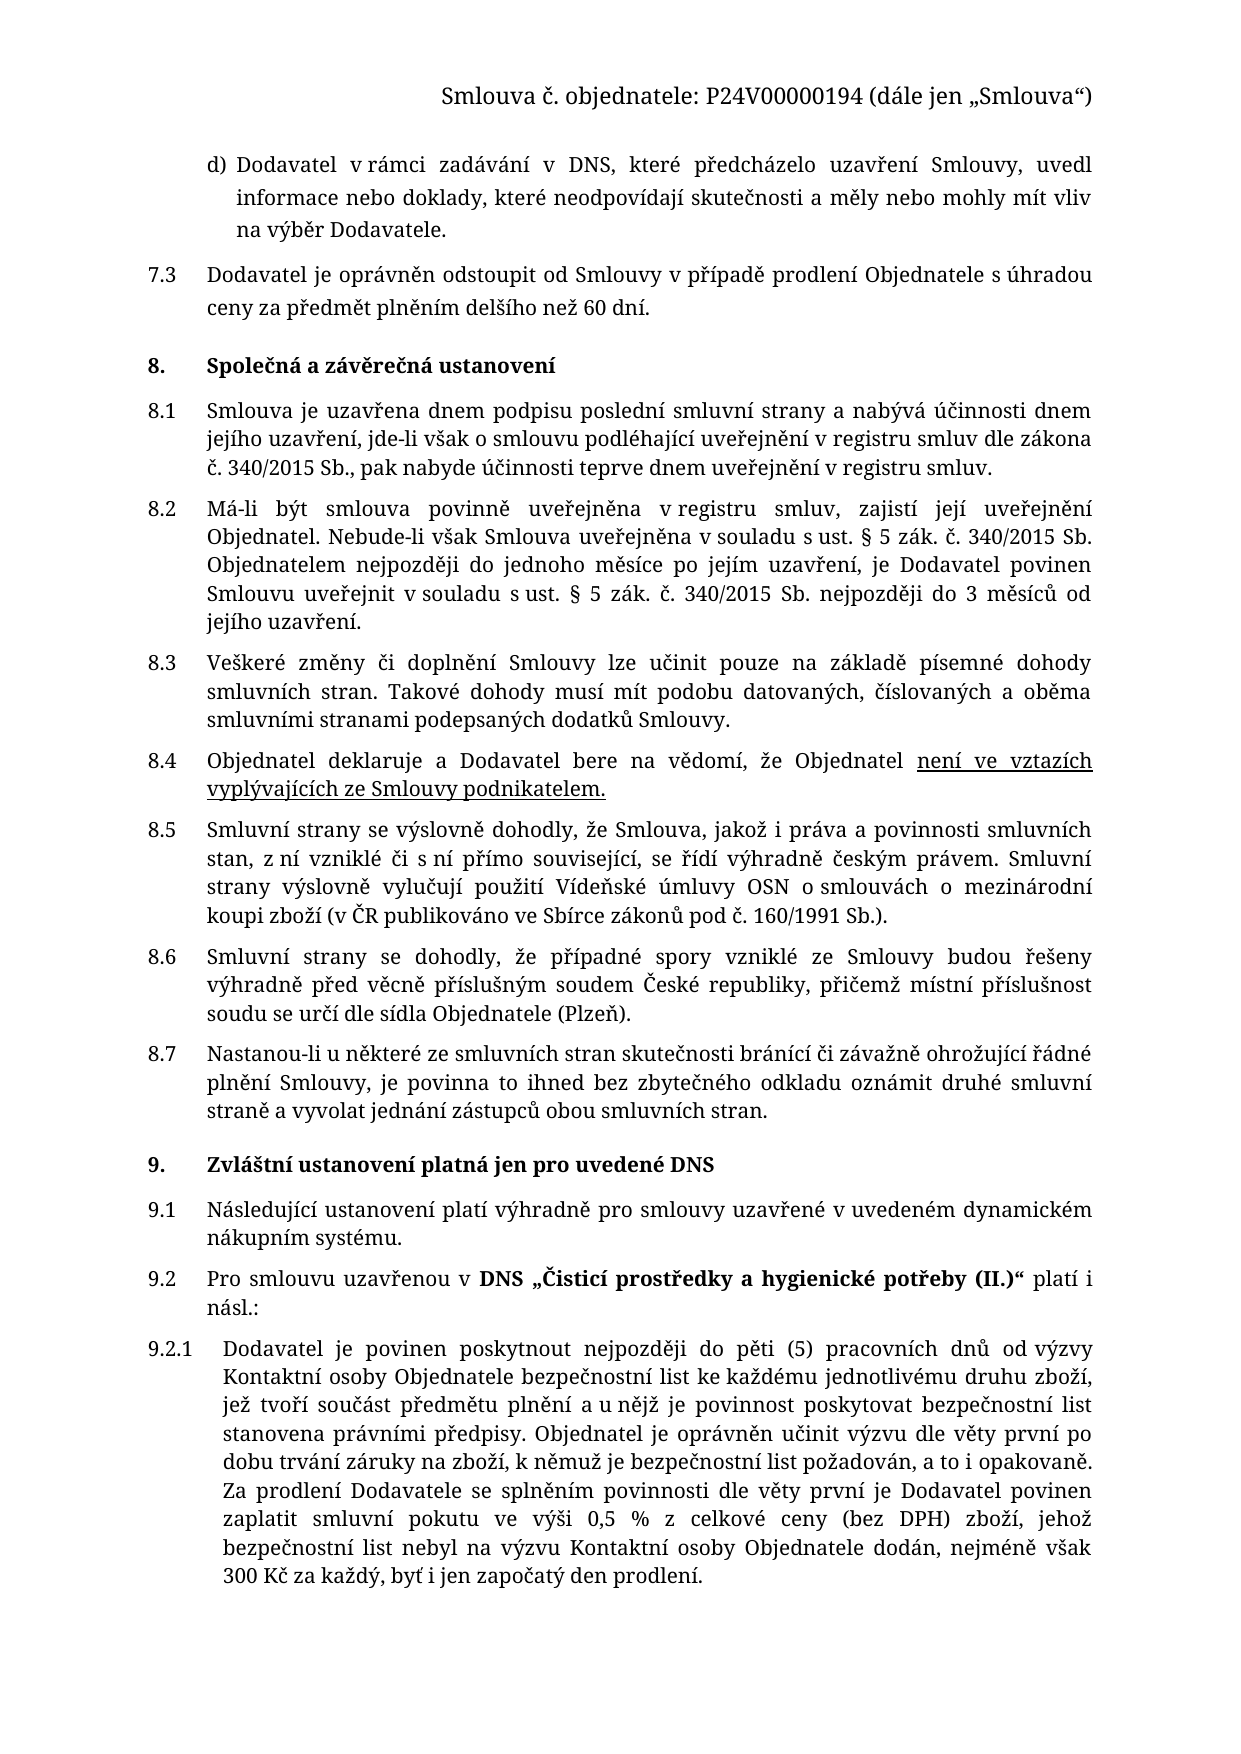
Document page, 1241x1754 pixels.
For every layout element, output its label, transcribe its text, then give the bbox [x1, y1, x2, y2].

list Smluvní strany se dohodly, že případné spory vzniklé ze Smlouvy budou řešeny výhradně před věcně příslušným soudem České republiky, přičemž místní příslušnost soudu se určí dle sídla Objednatele (Plzeň). [148, 942, 1093, 1027]
list Smlouva je uzavřena dnem podpisu poslední smluvní strany a nabývá účinnosti dnem jejího uzavření, jde-li však o smlouvu podléhající uveřejnění v registru smluv dle zákona č. 340/2015 Sb., pak nabyde účinnosti teprve dnem uveřejnění v registru smluv. [148, 396, 1093, 481]
list Má-li být smlouva povinně uveřejněna v registru smluv, zajistí její uveřejnění Objednatel. Nebude-li však Smlouva uveřejněna v souladu s ust. § 5 zák. č. 340/2015 Sb. Objednatelem nejpozději do jednoho měsíce po jejím uzavření, je Dodavatel povinen Smlouvu uveřejnit v souladu s ust. § 5 zák. č. 340/2015 Sb. nejpozději do 3 měsíců od jejího uzavření. [148, 494, 1093, 636]
list Společná a závěrečná ustanovení [148, 351, 1093, 379]
list Následující ustanovení platí výhradně pro smlouvy uzavřené v uvedeném dynamickém nákupním systému. [148, 1195, 1093, 1252]
list Dodavatel je oprávněn odstoupit od Smlouvy v případě prodlení Objednatele s úhradou ceny za předmět plněním delšího než 60 dní. [148, 261, 1093, 322]
list Smluvní strany se výslovně dohodly, že Smlouva, jakož i práva a povinnosti smluvních stan, z ní vzniklé či s ní přímo související, se řídí výhradně českým právem. Smluvní strany výslovně vylučují použití Vídeňské úmluvy OSN o smlouvách o mezinárodní koupi zboží (v ČR publikováno ve Sbírce zákonů pod č. 160/1991 Sb.). [148, 816, 1093, 929]
list Zvláštní ustanovení platná jen pro uvedené DNS [148, 1150, 1093, 1178]
list Objednatel deklaruje a Dodavatel bere na vědomí, že Objednatel není ve vztazích vyplývajících ze Smlouvy podnikatelem. [148, 746, 1093, 803]
list Dodavatel je povinen poskytnout nejpozději do pěti (5) pracovních dnů od výzvy Kontaktní osoby Objednatele bezpečnostní list ke každému jednotlivému druhu zboží, jež tvoří součást předmětu plnění a u nějž je povinnost poskytovat bezpečnostní list stanovena právními předpisy. Objednatel je oprávněn učinit výzvu dle věty první po dobu trvání záruky na zboží, k němuž je bezpečnostní list požadován, a to i opakovaně. Za prodlení Dodavatele se splněním povinnosti dle věty první je Dodavatel povinen zaplatit smluvní pokutu ve výši 0,5 % z celkové ceny (bez DPH) zboží, jehož bezpečnostní list nebyl na výzvu Kontaktní osoby Objednatele dodán, nejméně však 300 Kč za každý, byť i jen započatý den prodlení. [148, 1334, 1093, 1590]
list Veškeré změny či doplnění Smlouvy lze učinit pouze na základě písemné dohody smluvních stran. Takové dohody musí mít podobu datovaných, číslovaných a oběma smluvními stranami podepsaných dodatků Smlouvy. [148, 648, 1093, 734]
list Dodavatel v rámci zadávání v DNS, které předcházelo uzavření Smlouvy, uvedl informace nebo doklady, které neodpovídají skutečnosti a měly nebo mohly mít vliv na výběr Dodavatele. [207, 150, 1093, 244]
list Nastanou-li u některé ze smluvních stran skutečnosti bránící či závažně ohrožující řádné plnění Smlouvy, je povinna to ihned bez zbytečného odkladu oznámit druhé smluvní straně a vyvolat jednání zástupců obou smluvních stran. [148, 1039, 1093, 1125]
list Pro smlouvu uzavřenou v DNS „Čisticí prostředky a hygienické potřeby (II.)“ platí i násl.: [148, 1264, 1093, 1321]
